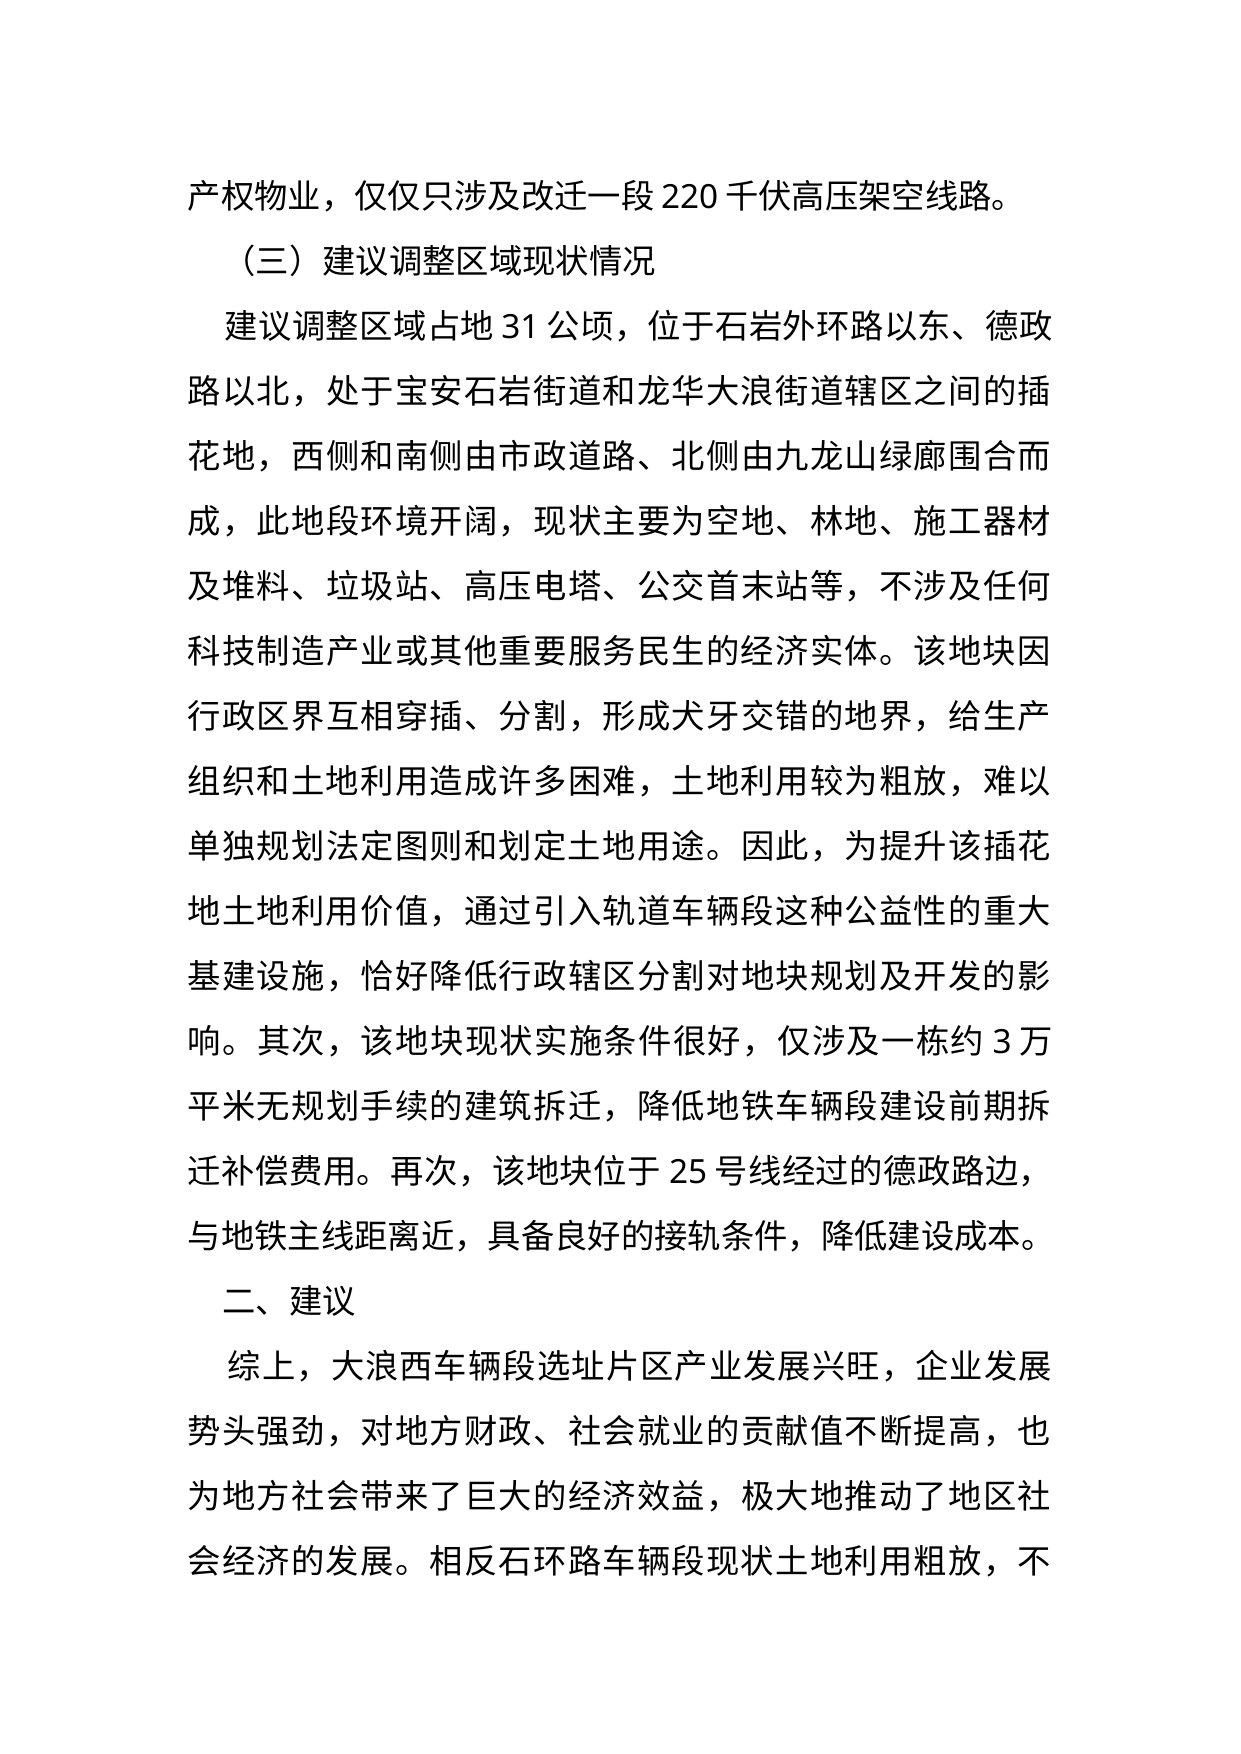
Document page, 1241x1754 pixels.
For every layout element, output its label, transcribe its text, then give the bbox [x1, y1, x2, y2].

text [187, 1332, 1053, 1592]
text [187, 162, 1053, 227]
text （三）建议调整区域现状情况 [187, 227, 1053, 292]
text 建议调整区域占地31公顷，位于石岩外环路以东、德政路以北，处于宝安石岩街道和龙华大浪街道辖区之间的插花地，西侧和南侧由市政道路、北侧由九龙山绿廊围合而成，此地段环境开阔，现状主要为空地、林地、施工器材及堆料、垃圾站、高压电塔、公交首末站等，不涉及任何科技制造产业或其他重要服务民生的经济实体。该地块因行政区界互相穿插、分割，形成犬牙交错的地界，给生产组织和土地利用造成许多困难，土地利用较为粗放，难以单独规划法定图则和划定土地用途。因此，为提升该插花地土地利用价值，通过引入轨道车辆段这种公益性的重大基建设施，恰好降低行政辖区分割对地块规划及开发的影响。其次，该地块现状实施条件很好，仅涉及一栋约3万平米无规划手续的建筑拆迁，降低地铁车辆段建设前期拆迁补偿费用。再次，该地块位于25号线经过的德政路边，与地铁主线距离近，具备良好的接轨条件，降低建设成本。 [187, 292, 1053, 1267]
text 二、建议 [187, 1267, 1053, 1332]
